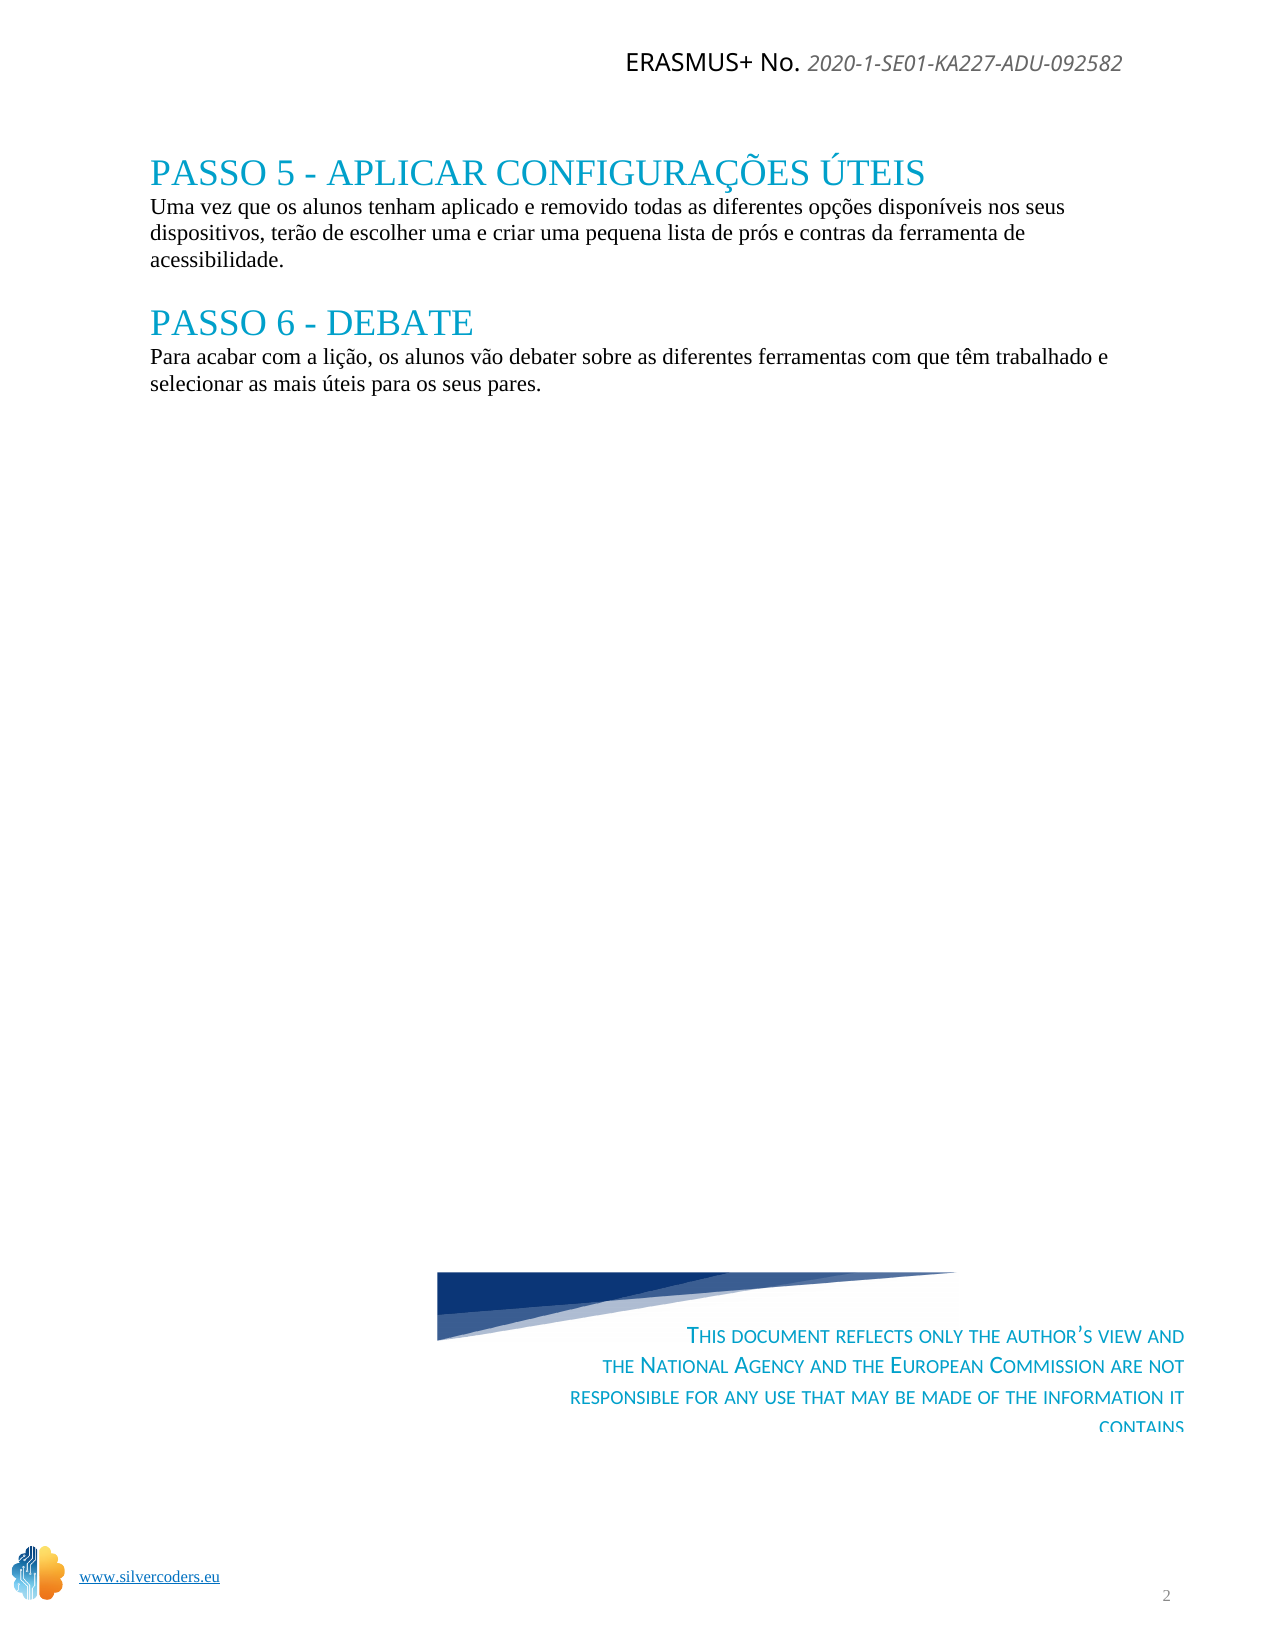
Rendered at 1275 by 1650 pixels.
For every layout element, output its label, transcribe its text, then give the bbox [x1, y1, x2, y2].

text Para acabar com a lição, os alunos vão debater sobre as diferentes ferramentas com que têm trabalhado e selecionar as mais úteis para os seus pares. [150, 343, 1125, 396]
picture [437, 1272, 960, 1343]
picture [747, 1332, 754, 1341]
picture [922, 1332, 929, 1341]
picture [11, 1546, 65, 1600]
text Uma vez que os alunos tenham aplicado e removido todas as diferentes opções disponíveis nos seus dispositivos, terão de escolher uma e criar uma pequena lista de prós e contras da ferramenta de acessibilidade. [150, 193, 1125, 272]
text PASSO 6 - DEBATE [150, 300, 1125, 343]
text PASSO 5 - APLICAR CONFIGURAÇÕES ÚTEIS [150, 150, 1125, 193]
